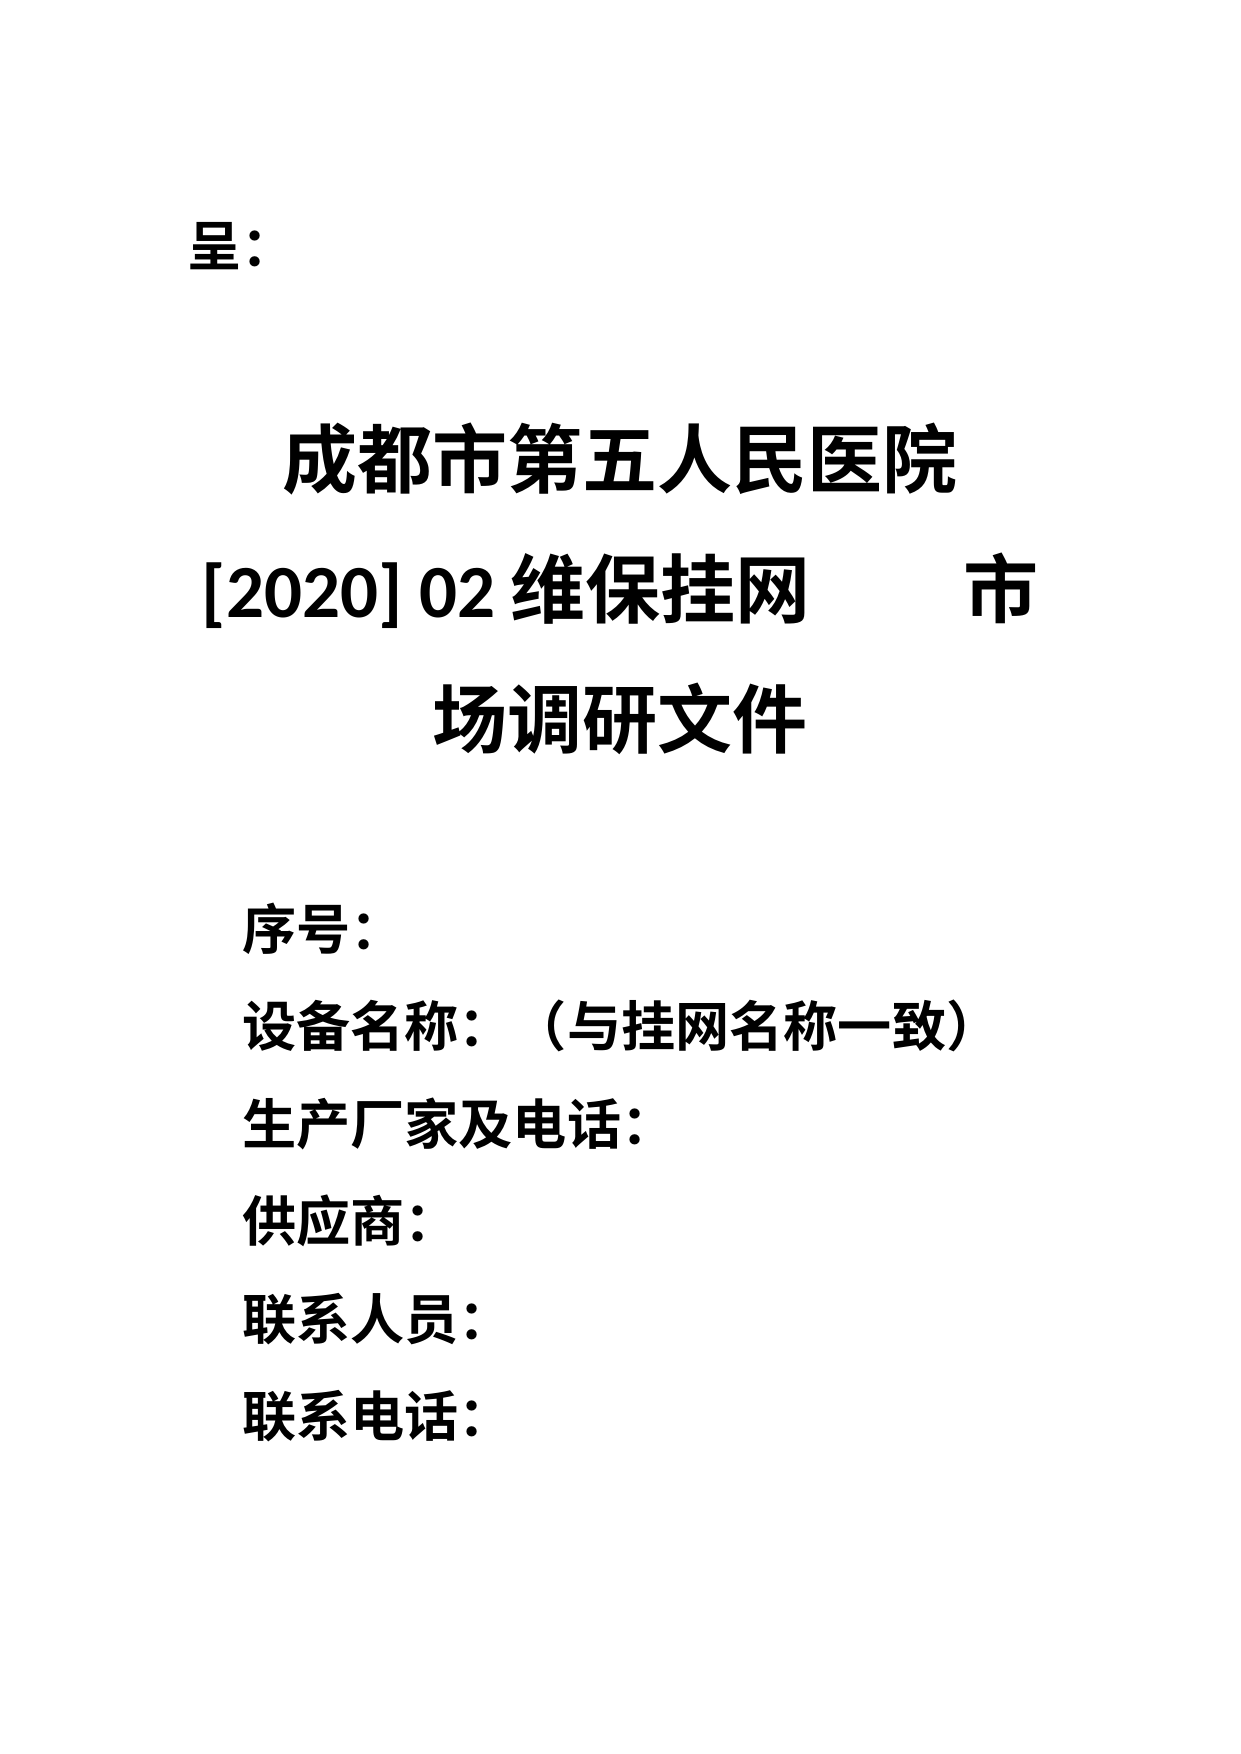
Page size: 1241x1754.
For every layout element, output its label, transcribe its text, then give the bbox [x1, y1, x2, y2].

text 设备名称：（与挂网名称一致） [187, 974, 1053, 1072]
text 生产厂家及电话： [187, 1072, 1053, 1169]
text 呈： [187, 194, 1053, 292]
text 联系电话： [187, 1364, 1053, 1462]
text 联系人员： [187, 1267, 1053, 1364]
text 成都市第五人民医院 [187, 389, 1053, 519]
list 02维保挂网 市场调研文件 [187, 519, 1053, 779]
text 序号： [187, 877, 1053, 974]
text 供应商： [187, 1169, 1053, 1267]
